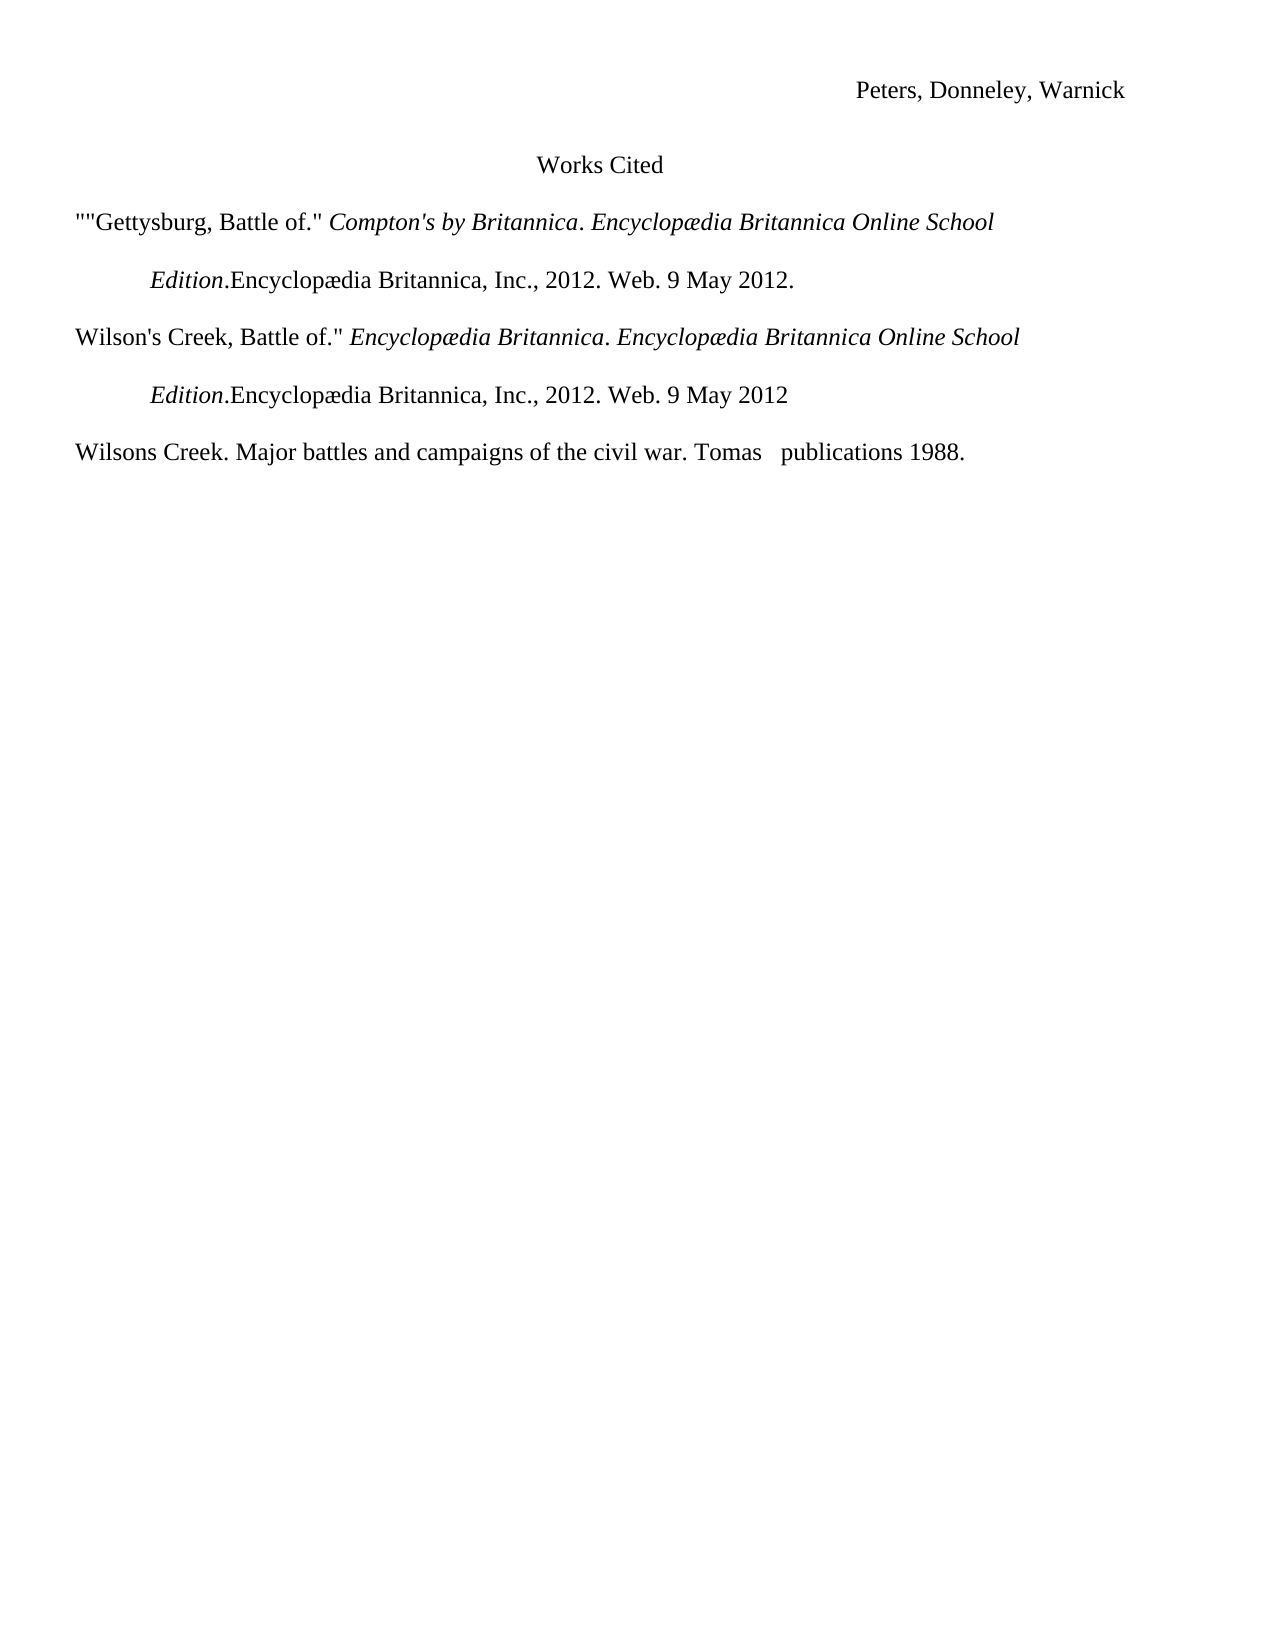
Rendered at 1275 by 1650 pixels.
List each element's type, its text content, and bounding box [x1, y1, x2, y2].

text Works Cited [75, 150, 1125, 179]
text Edition.Encyclopædia Britannica, Inc., 2012. Web. 9 May 2012. [150, 265, 1125, 294]
text Wilson's Creek, Battle of." Encyclopædia Britannica. Encyclopædia Britannica Online School [75, 322, 1125, 351]
text Edition.Encyclopædia Britannica, Inc., 2012. Web. 9 May 2012 [150, 380, 1125, 409]
text Wilsons Creek. Major battles and campaigns of the civil war. Tomas publications 1988. [75, 437, 1125, 466]
text ""Gettysburg, Battle of." Compton's by Britannica. Encyclopædia Britannica Online School [75, 207, 1125, 236]
